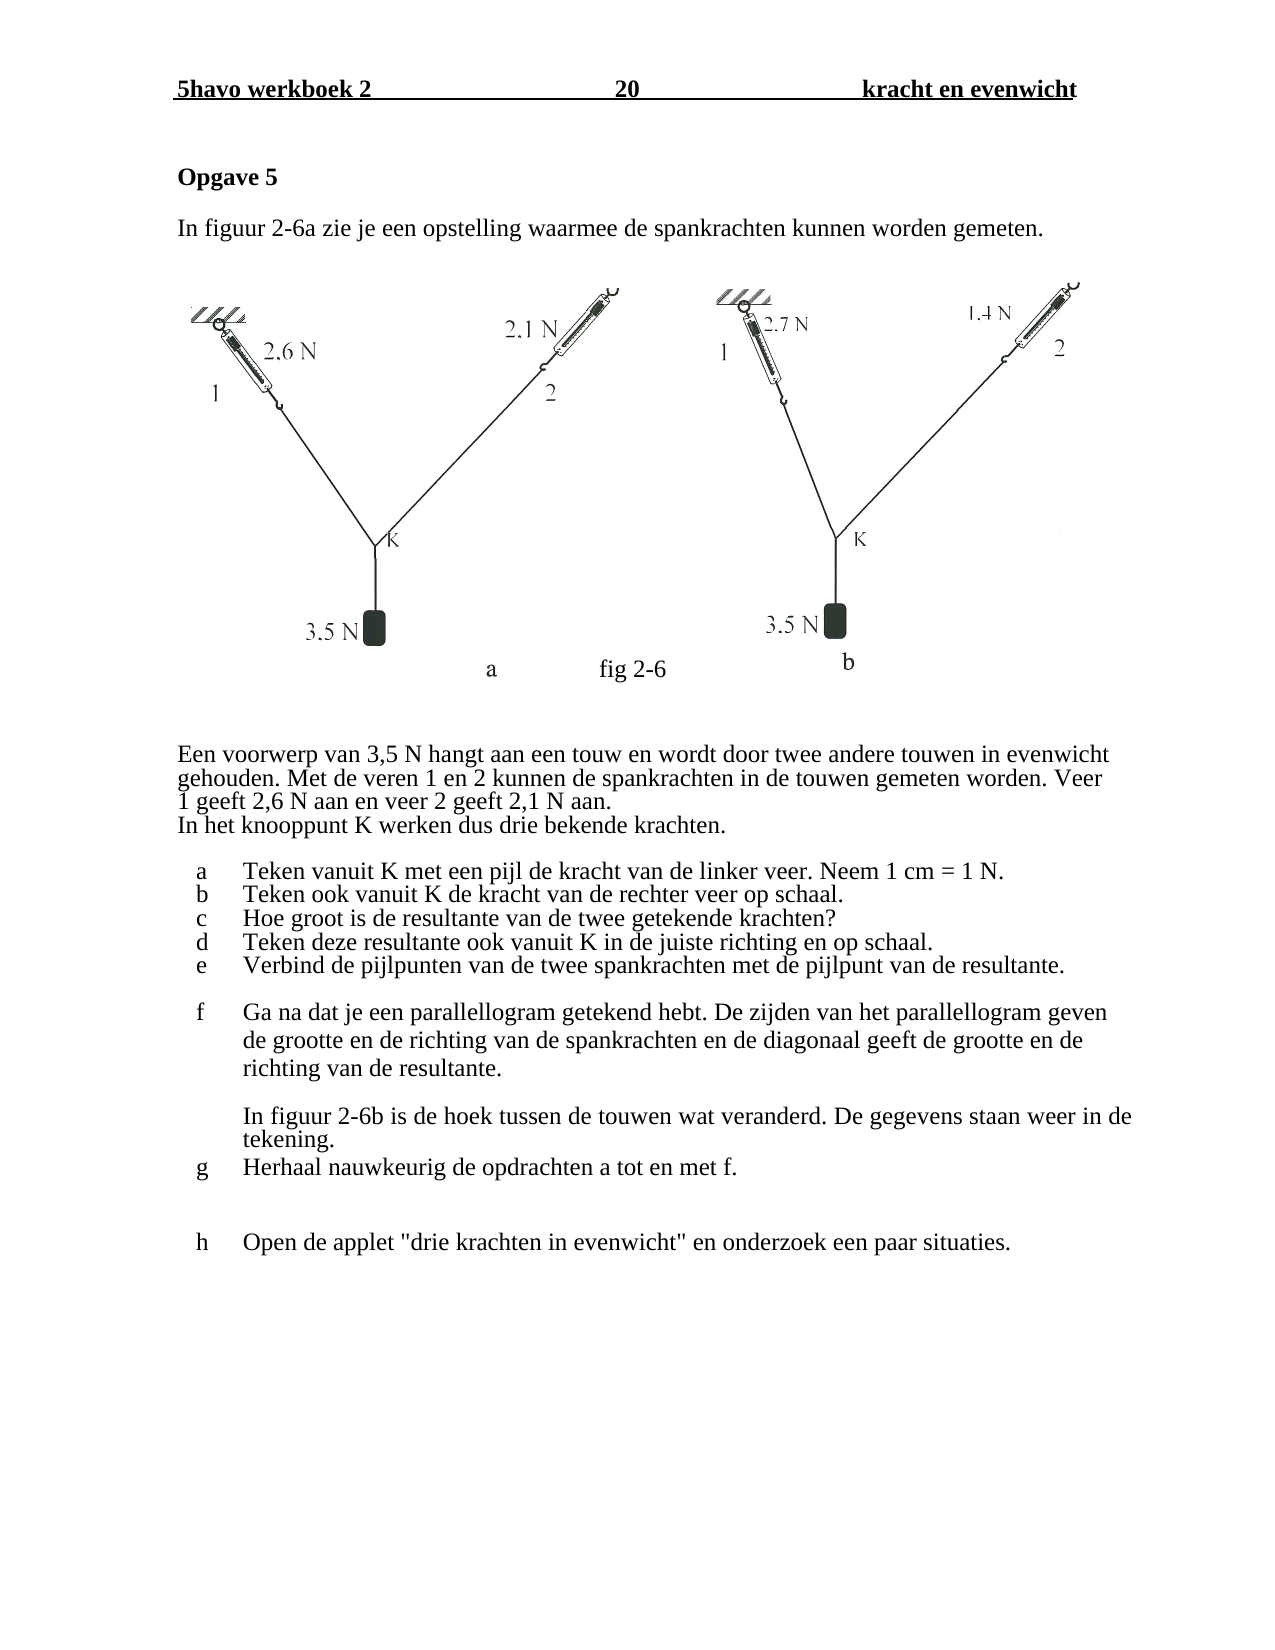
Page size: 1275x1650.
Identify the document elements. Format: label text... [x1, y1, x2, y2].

text Een voorwerp van 3,5 N hangt aan een touw en wordt door twee andere touwen in evenwicht gehouden. Met de veren 1 en 2 kunnen de spankrachten in de touwen gemeten worden. Veer 1 geeft 2,6 N aan en veer 2 geeft 2,1 N aan. [177, 744, 1115, 814]
text f Ga na dat je een parallellogram getekend hebt. De zijden van het parallellogram geven [196, 1001, 1124, 1025]
text Opgave 5 [177, 162, 1124, 191]
text In figuur 2-6a zie je een opstelling waarmee de spankrachten kunnen worden gemeten. [177, 213, 1124, 242]
text In het knooppunt K werken dus drie bekende krachten. [177, 814, 1114, 838]
picture [702, 275, 1099, 682]
text In figuur 2-6b is de hoek tussen de touwen wat veranderd. De gegevens staan weer in de tekening. [243, 1106, 1133, 1152]
text e Verbind de pijlpunten van de twee spankrachten met de pijlpunt van de resultante. [196, 955, 1124, 978]
text fig 2-6 [589, 654, 1115, 683]
text b Teken ook vanuit K de kracht van de rechter veer op schaal. [196, 884, 1124, 908]
text a Teken vanuit K met een pijl de kracht van de linker veer. Neem 1 cm = 1 N. [196, 861, 1124, 884]
picture [174, 276, 631, 690]
text c Hoe groot is de resultante van de twee getekende krachten? [196, 908, 1124, 931]
text g Herhaal nauwkeurig de opdrachten a tot en met f. [196, 1152, 1124, 1181]
text d Teken deze resultante ook vanuit K in de juiste richting en op schaal. [196, 931, 1124, 955]
text h Open de applet "drie krachten in evenwicht" en onderzoek een paar situaties. [196, 1227, 1124, 1255]
text de grootte en de richting van de spankrachten en de diagonaal geeft de grootte en de richting van de resultante. [243, 1025, 1124, 1082]
